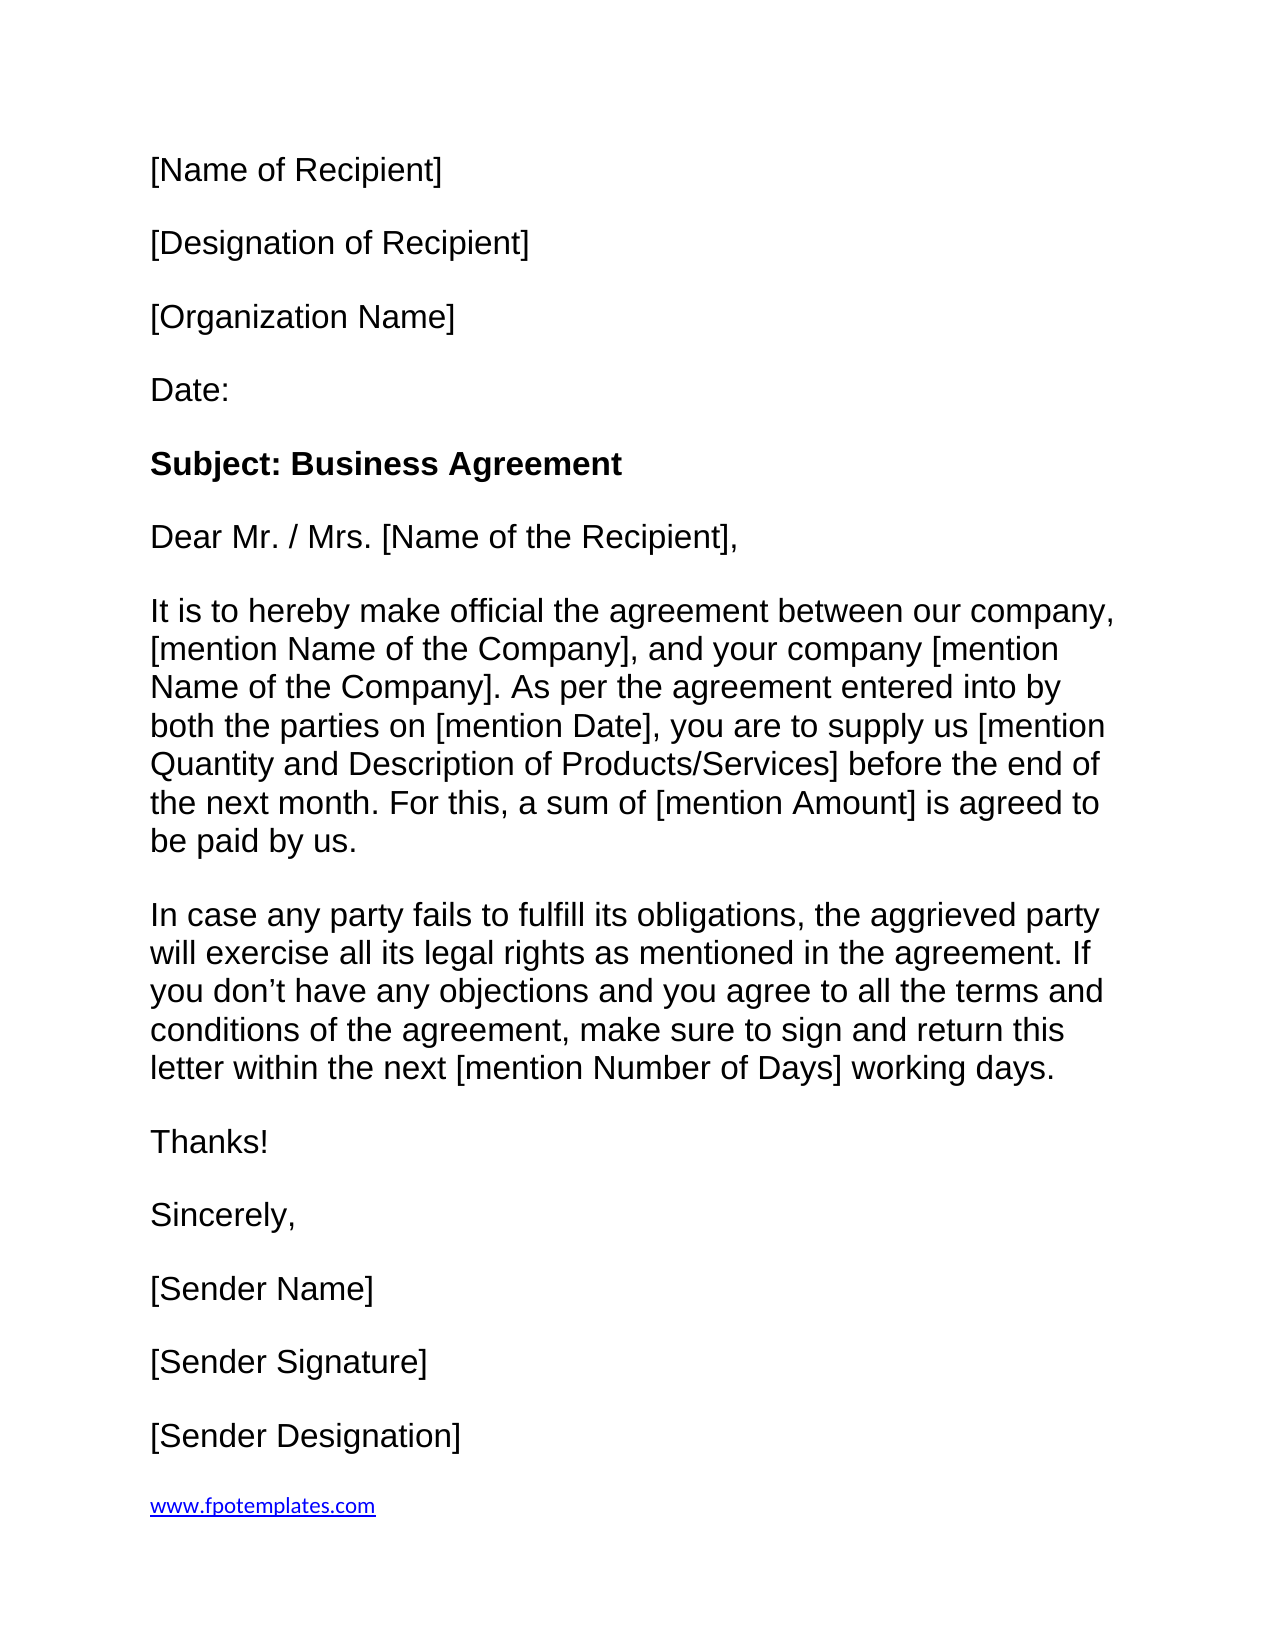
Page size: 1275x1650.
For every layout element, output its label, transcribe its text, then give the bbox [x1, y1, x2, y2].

text [Organization Name] [150, 297, 1125, 335]
text Date: [150, 370, 1125, 409]
text [Sender Signature] [150, 1342, 1125, 1381]
text [Designation of Recipient] [150, 223, 1125, 262]
text [Sender Designation] [150, 1416, 1125, 1454]
text Sincerely, [150, 1195, 1125, 1234]
text [Name of Recipient] [150, 150, 1125, 188]
text Thanks! [150, 1122, 1125, 1160]
text Dear Mr. / Mrs. [Name of the Recipient], [150, 517, 1125, 556]
text [Sender Name] [150, 1269, 1125, 1307]
text In case any party fails to fulfill its obligations, the aggrieved party will exercise all its legal rights as mentioned in the agreement. If you don’t have any objections and you agree to all the terms and conditions of the agreement, make sure to sign and return this letter within the next [mention Number of Days] working days. [150, 895, 1125, 1087]
text It is to hereby make official the agreement between our company, [mention Name of the Company], and your company [mention Name of the Company]. As per the agreement entered into by both the parties on [mention Date], you are to supply us [mention Quantity and Description of Products/Services] before the end of the next month. For this, a sum of [mention Amount] is agreed to be paid by us. [150, 591, 1125, 860]
text Subject: Business Agreement [150, 444, 1125, 482]
